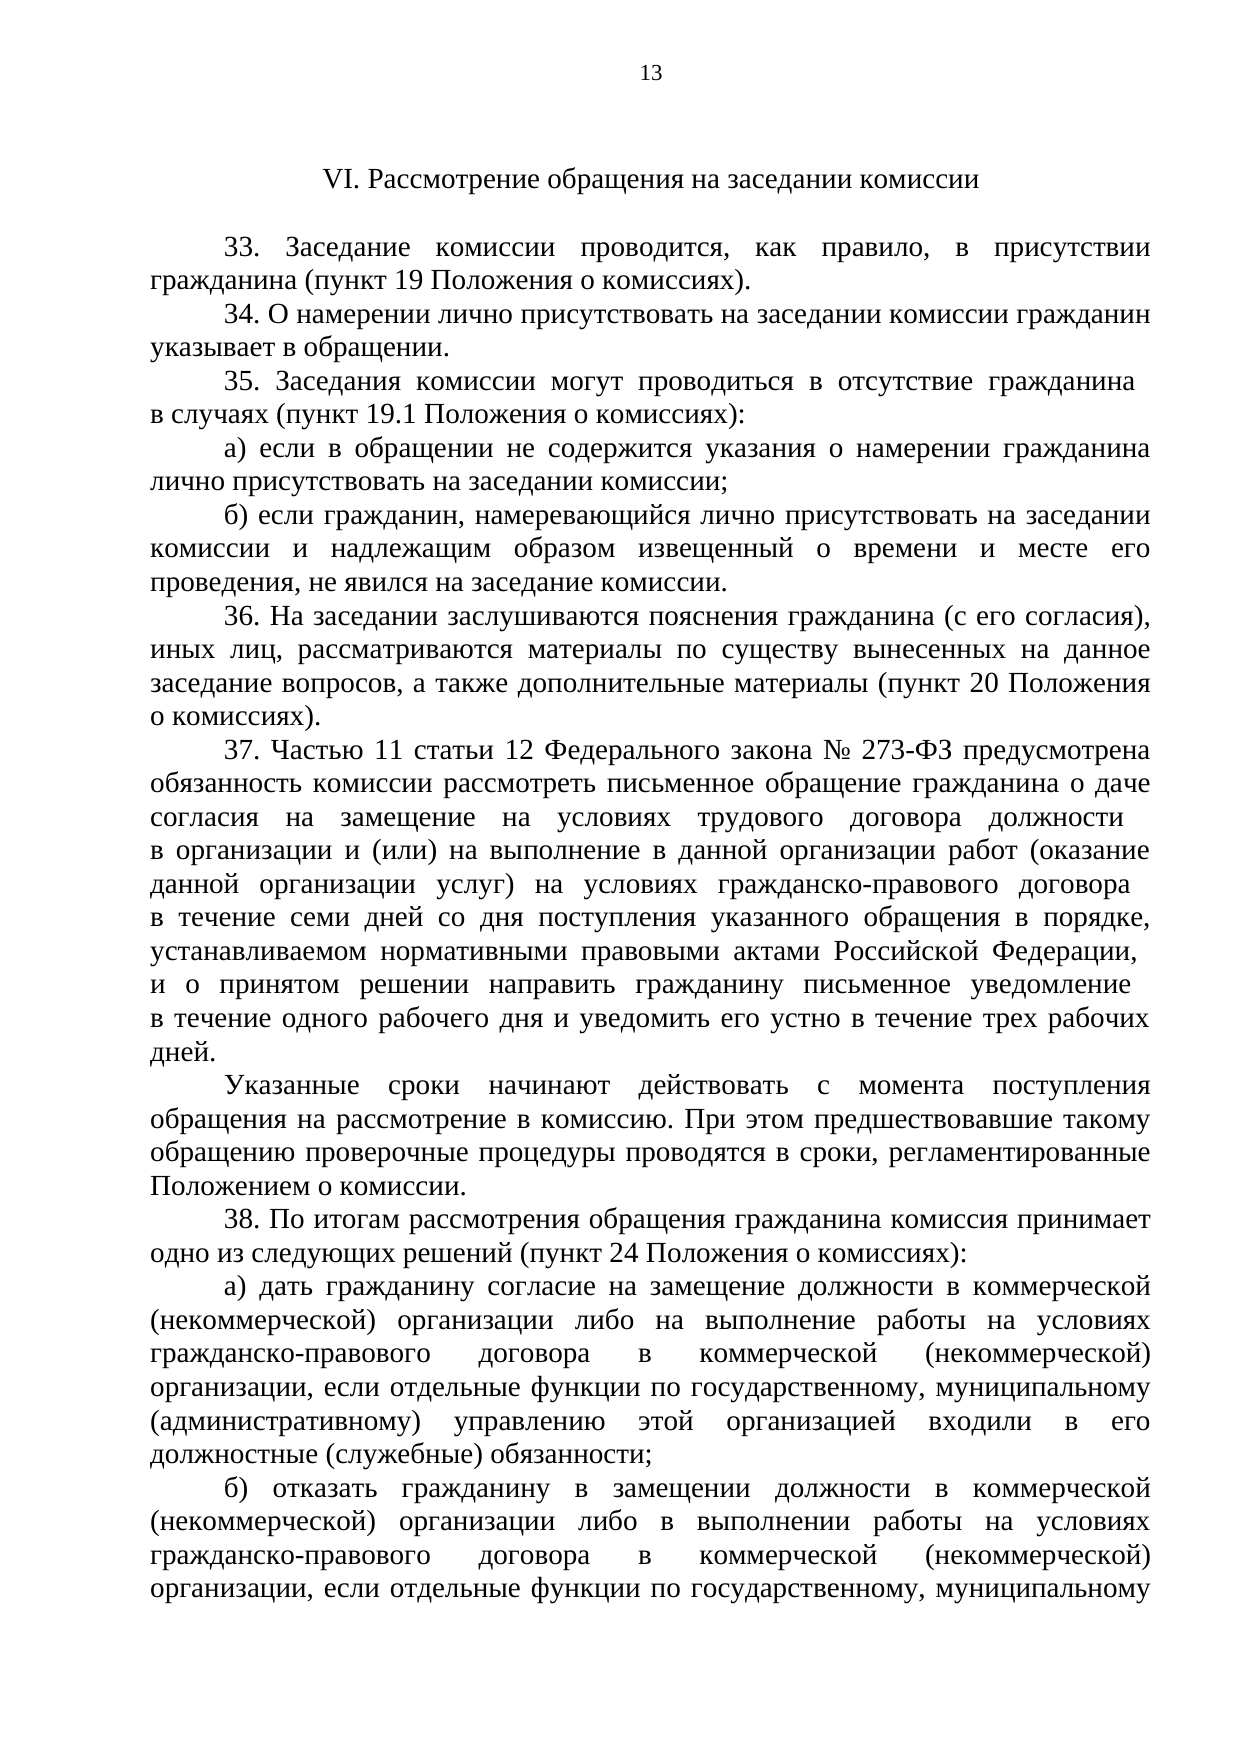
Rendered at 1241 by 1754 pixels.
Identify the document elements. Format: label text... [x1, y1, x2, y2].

text 37. Частью 11 статьи 12 Федерального закона № 273-ФЗ предусмотрена обязанность комиссии рассмотреть письменное обращение гражданина о даче согласия на замещение на условиях трудового договора должности в организации и (или) на выполнение в данной организации работ (оказание данной организации услуг) на условиях гражданско-правового договора в течение семи дней со дня поступления указанного обращения в порядке, устанавливаемом нормативными правовыми актами Российской Федерации, и о принятом решении направить гражданину письменное уведомление в течение одного рабочего дня и уведомить его устно в течение трех рабочих дней. [150, 732, 1152, 1067]
text а) дать гражданину согласие на замещение должности в коммерческой (некоммерческой) организации либо на выполнение работы на условиях гражданско-правового договора в коммерческой (некоммерческой) организации, если отдельные функции по государственному, муниципальному (административному) управлению этой организацией входили в его должностные (служебные) обязанности; [150, 1268, 1152, 1470]
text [150, 1470, 1152, 1604]
text 36. На заседании заслушиваются пояснения гражданина (с его согласия), иных лиц, рассматриваются материалы по существу вынесенных на данное заседание вопросов, а также дополнительные материалы (пункт 20 Положения о комиссиях). [150, 598, 1152, 732]
text VI. Рассмотрение обращения на заседании комиссии [150, 162, 1152, 195]
text 35. Заседания комиссии могут проводиться в отсутствие гражданина в случаях (пункт 19.1 Положения о комиссиях): [150, 363, 1152, 430]
text а) если в обращении не содержится указания о намерении гражданина лично присутствовать на заседании комиссии; [150, 430, 1152, 497]
text б) если гражданин, намеревающийся лично присутствовать на заседании комиссии и надлежащим образом извещенный о времени и месте его проведения, не явился на заседание комиссии. [150, 497, 1152, 598]
text 33. Заседание комиссии проводится, как правило, в присутствии гражданина (пункт 19 Положения о комиссиях). [150, 229, 1152, 296]
text 34. О намерении лично присутствовать на заседании комиссии гражданин указывает в обращении. [150, 296, 1152, 363]
text 38. По итогам рассмотрения обращения гражданина комиссия принимает одно из следующих решений (пункт 24 Положения о комиссиях): [150, 1201, 1152, 1268]
text Указанные сроки начинают действовать с момента поступления обращения на рассмотрение в комиссию. При этом предшествовавшие такому обращению проверочные процедуры проводятся в сроки, регламентированные Положением о комиссии. [150, 1067, 1152, 1201]
